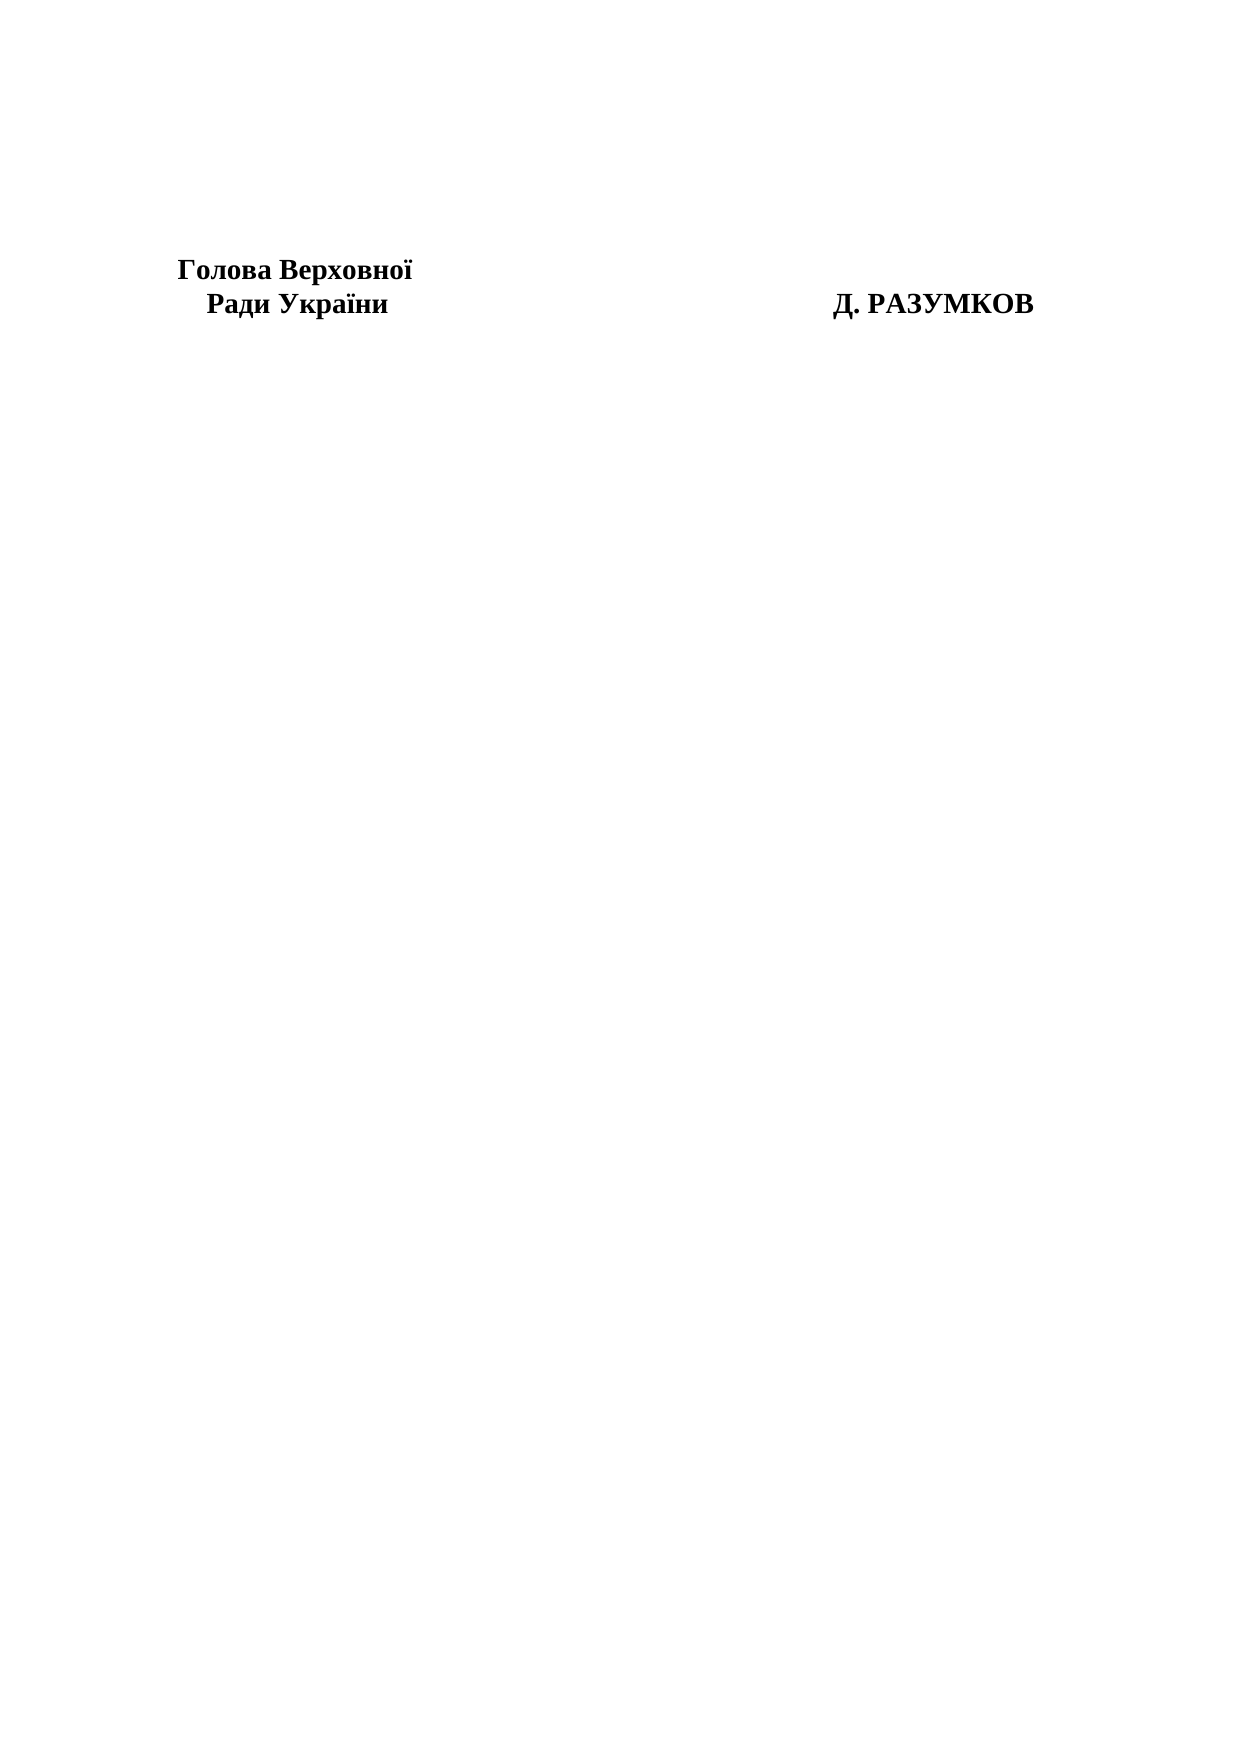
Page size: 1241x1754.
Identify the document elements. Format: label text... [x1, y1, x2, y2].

text Ради України Д. РАЗУМКОВ [177, 286, 1152, 319]
text Голова Верховної [177, 252, 1152, 286]
